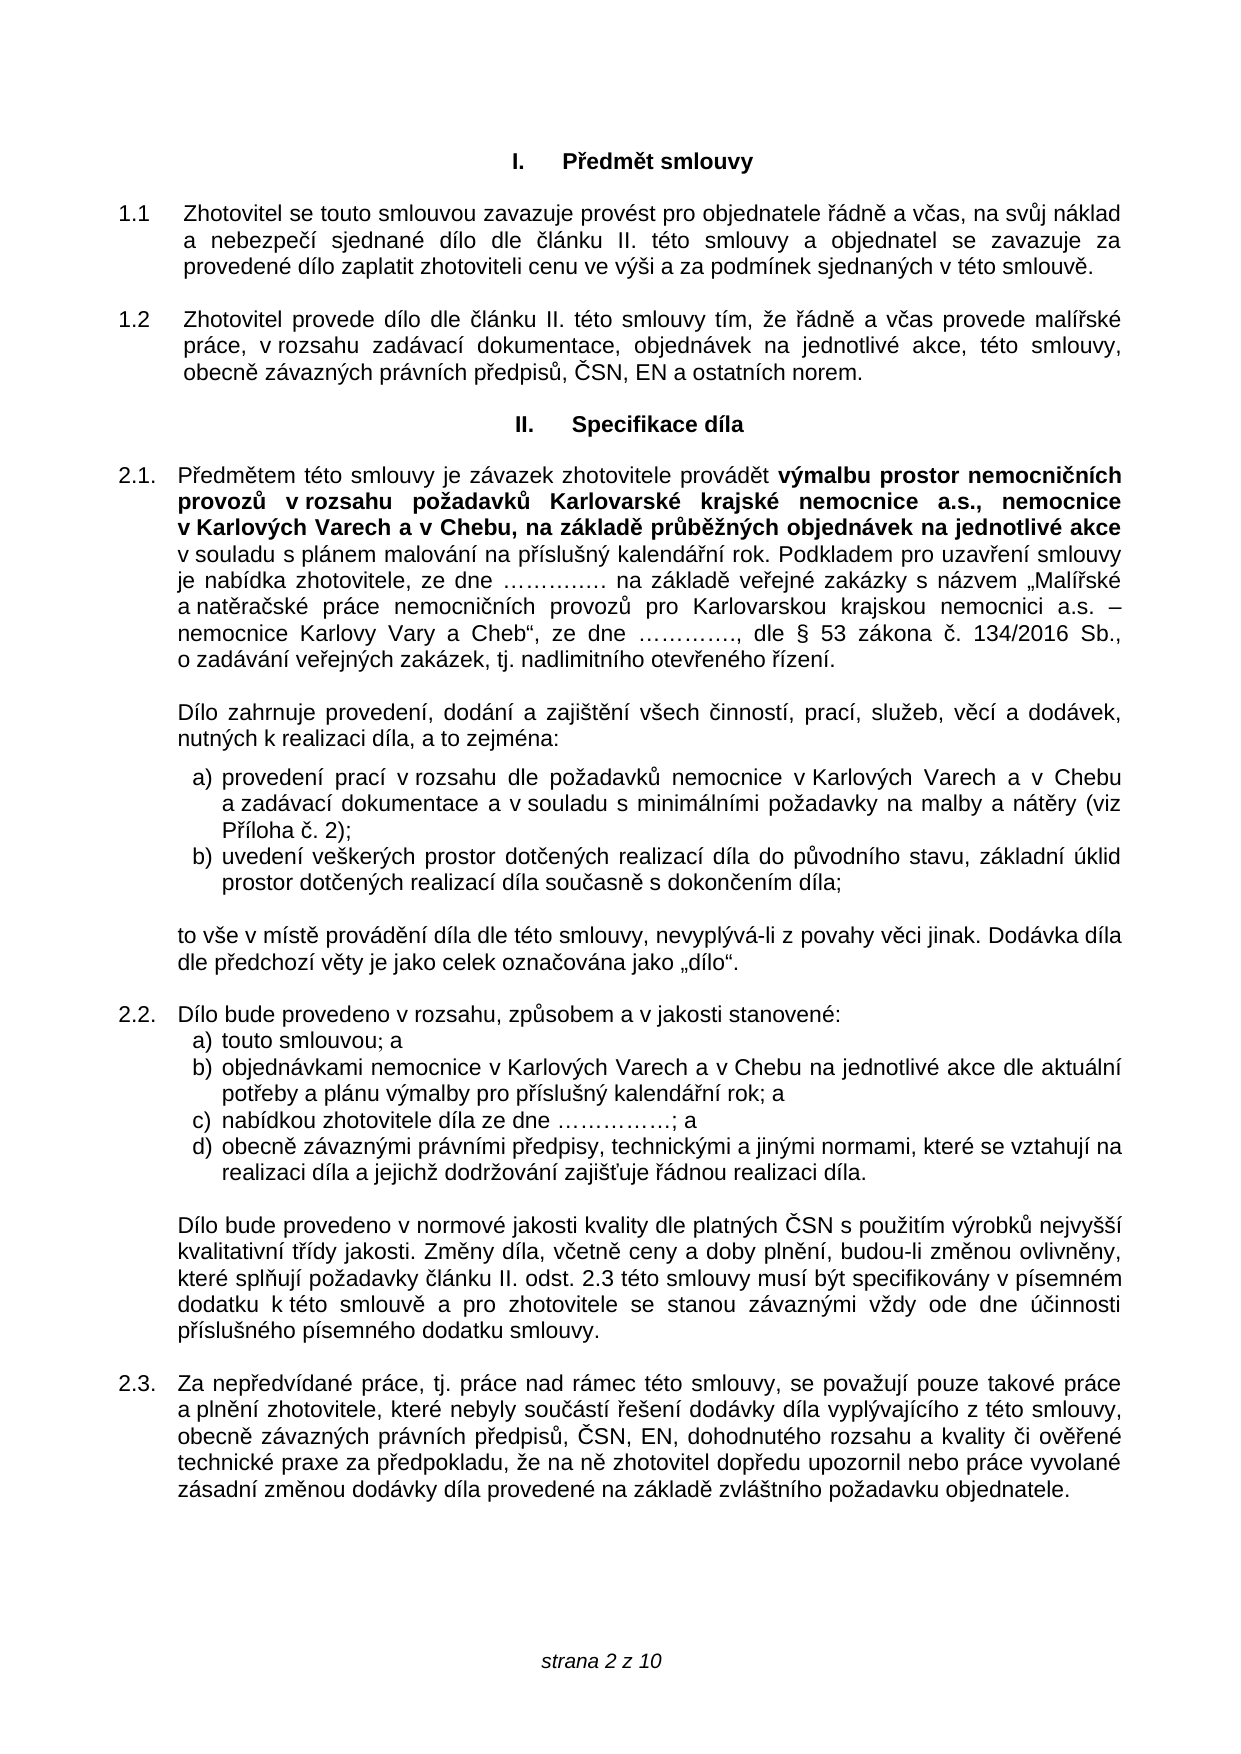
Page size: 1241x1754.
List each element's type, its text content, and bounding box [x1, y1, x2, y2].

list obecně závaznými právními předpisy, technickými a jinými normami, které se vztahují na realizaci díla a jejichž dodržování zajišťuje řádnou realizaci díla. [192, 1133, 1122, 1186]
list touto smlouvou a [192, 1027, 1122, 1054]
list Dílo bude provedeno v rozsahu, způsobem a v jakosti stanovené: [118, 1001, 1122, 1027]
list nabídkou zhotovitele díla ze dne ……………; a [192, 1107, 1122, 1133]
text Dílo bude provedeno v normové jakosti kvality dle platných ČSN s použitím výrobků nejvyšší kvalitativní třídy jakosti. Změny díla, včetně ceny a doby plnění, budou-li změnou ovlivněny, které splňují požadavky článku II. odst. 2.3 této smlouvy musí být specifikovány v písemném dodatku k této smlouvě a pro zhotovitele se stanou závaznými vždy ode dne účinnosti příslušného písemného dodatku smlouvy. [177, 1212, 1122, 1344]
list Zhotovitel provede dílo dle článku II. této smlouvy tím, že řádně a včas provede malířské práce, v rozsahu zadávací dokumentace, objednávek na jednotlivé akce, této smlouvy, obecně závazných právních předpisů, ČSN, EN a ostatních norem. [118, 306, 1122, 385]
list Za nepředvídané práce, tj. práce nad rámec této smlouvy, se považují pouze takové práce a plnění zhotovitele, které nebyly součástí řešení dodávky díla vyplývajícího z této smlouvy, obecně závazných právních předpisů, ČSN, EN, dohodnutého rozsahu a kvality či ověřené technické praxe za předpokladu, že na ně zhotovitel dopředu upozornil nebo práce vyvolané zásadní změnou dodávky díla provedené na základě zvláštního požadavku objednatele. [118, 1370, 1122, 1502]
list provedení prací v rozsahu dle požadavků nemocnice v Karlových Varech a v Chebu a zadávací dokumentace a v souladu s minimálními požadavky na malby a nátěry (viz Příloha č. 2); [192, 764, 1122, 843]
list objednávkami nemocnice v Karlových Varech a v Chebu na jednotlivé akce dle aktuální potřeby a plánu výmalby pro příslušný kalendářní rok; a [192, 1054, 1122, 1107]
list Předmětem této smlouvy je závazek zhotovitele provádět výmalbu prostor nemocničních provozů v rozsahu požadavků Karlovarské krajské nemocnice a.s., nemocnice v Karlových Varech a v Chebu, na základě průběžných objednávek na jednotlivé akce v souladu s plánem malování na příslušný kalendářní rok. Podkladem pro uzavření smlouvy je nabídka zhotovitele, ze dne ……….…. na základě veřejné zakázky s názvem „Malířské a natěračské práce nemocničních provozů pro Karlovarskou krajskou nemocnici a.s. – nemocnice Karlovy Vary a Cheb“, ze dne …………., dle § 53 zákona č. 134/2016 Sb., o zadávání veřejných zakázek, tj. nadlimitního otevřeného řízení. [118, 462, 1122, 672]
list Zhotovitel se touto smlouvou zavazuje provést pro objednatele řádně a včas, na svůj náklad a nebezpečí sjednané dílo dle článku II. této smlouvy a objednatel se zavazuje za provedené dílo zaplatit zhotoviteli cenu ve výši a za podmínek sjednaných v této smlouvě. [118, 200, 1122, 279]
list Předmět smlouvy [156, 148, 1122, 174]
text to vše v místě provádění díla dle této smlouvy, nevyplývá-li z povahy věci jinak. Dodávka díla dle předchozí věty je jako celek označována jako „dílo“. [177, 922, 1122, 975]
list Specifikace díla [156, 411, 1122, 438]
text Dílo zahrnuje provedení, dodání a zajištění všech činností, prací, služeb, věcí a dodávek, nutných k realizaci díla, a to zejména: [177, 699, 1122, 751]
list uvedení veškerých prostor dotčených realizací díla do původního stavu, základní úklid prostor dotčených realizací díla současně s dokončením díla; [192, 843, 1122, 896]
